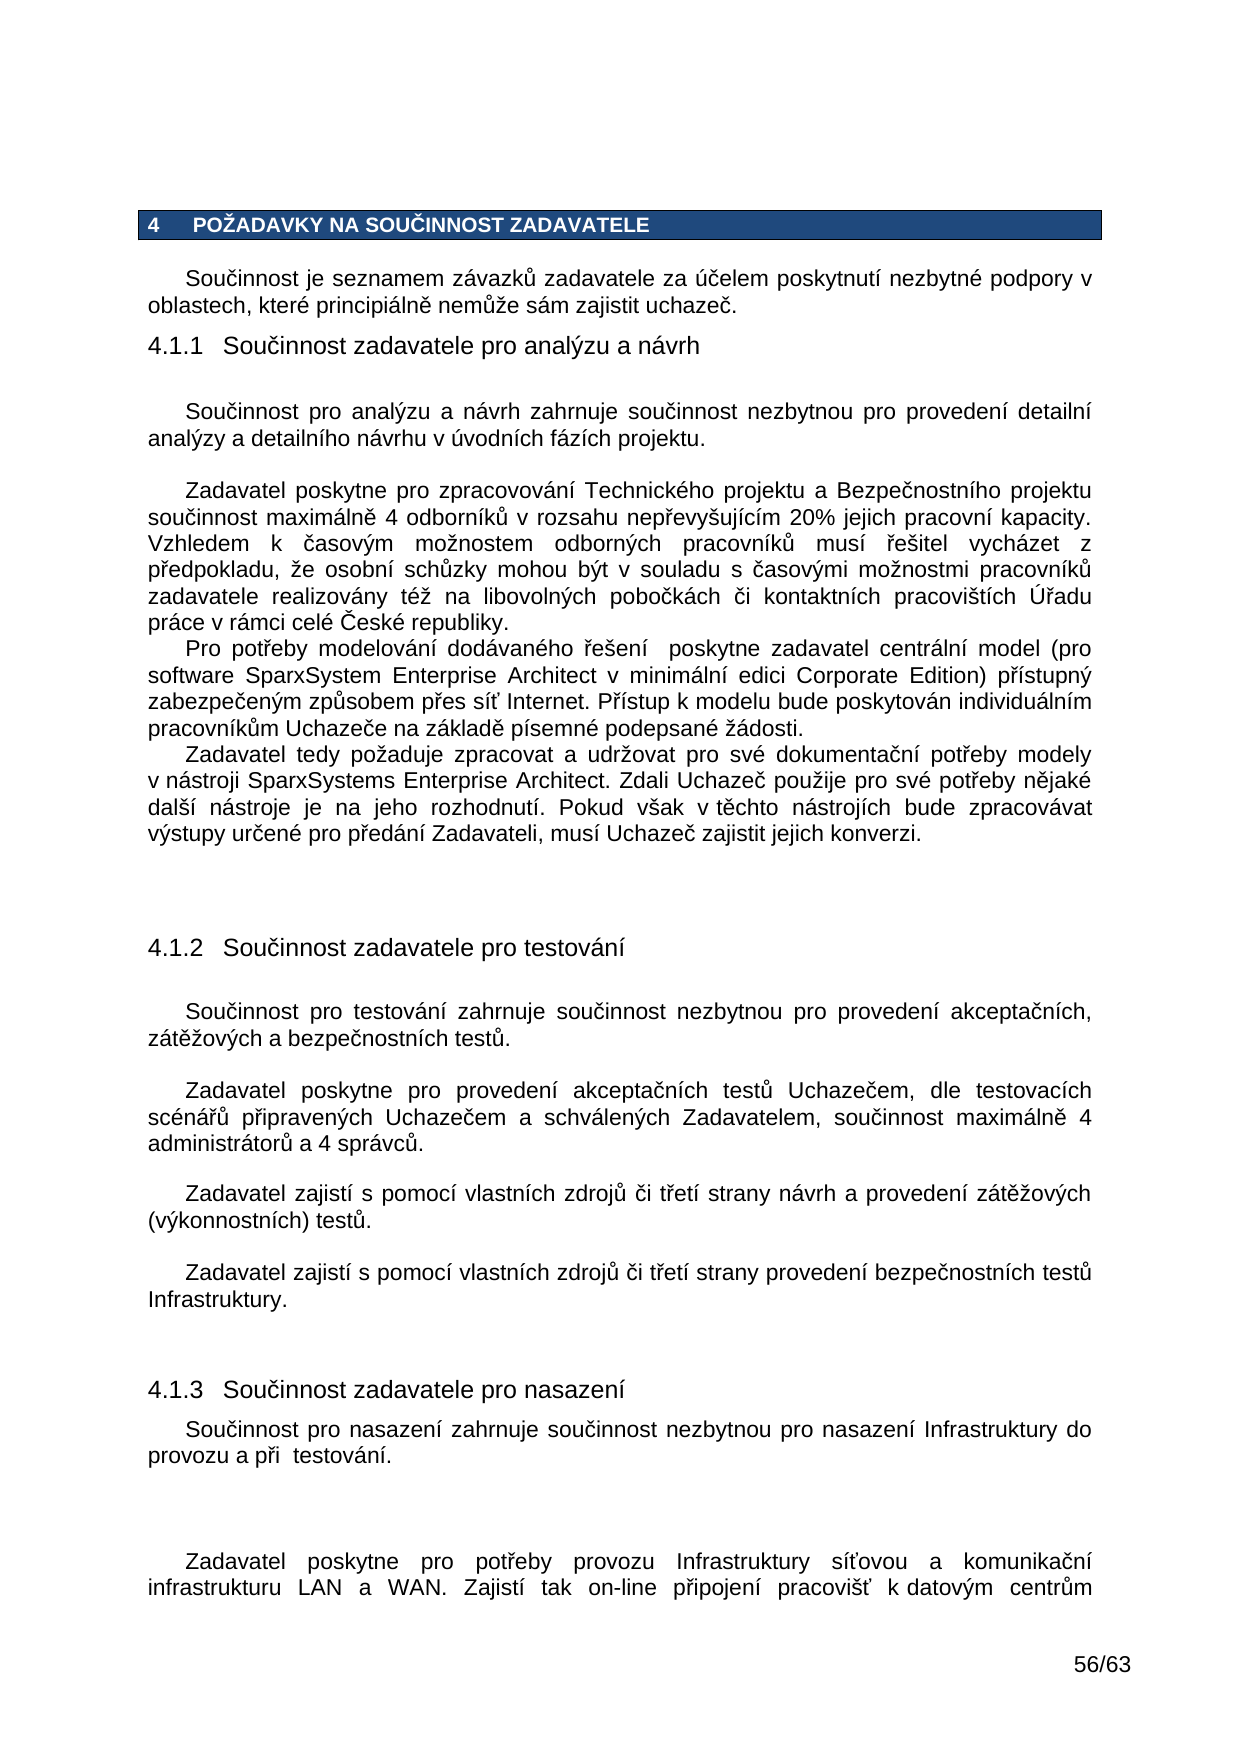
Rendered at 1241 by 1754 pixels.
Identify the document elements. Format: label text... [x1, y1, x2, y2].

text Zadavatel zajistí s pomocí vlastních zdrojů či třetí strany návrh a provedení zátěžových (výkonnostních) testů. [148, 1180, 1092, 1233]
text Zadavatel poskytne pro provedení akceptačních testů Uchazečem, dle testovacích scénářů připravených Uchazečem a schválených Zadavatelem, součinnost maximálně 4 administrátorů a 4 správců. [148, 1077, 1092, 1156]
text Zadavatel poskytne pro zpracovování Technického projektu a Bezpečnostního projektu součinnost maximálně 4 odborníků v rozsahu nepřevyšujícím 20% jejich pracovní kapacity. Vzhledem k časovým možnostem odborných pracovníků musí řešitel vycházet z předpokladu, že osobní schůzky mohou být v souladu s časovými možnostmi pracovníků zadavatele realizovány též na libovolných pobočkách či kontaktních pracovištích Úřadu práce v rámci celé České republiky. [148, 477, 1092, 635]
text Součinnost je seznamem závazků zadavatele za účelem poskytnutí nezbytné podpory v oblastech, které principiálně nemůže sám zajistit uchazeč. [148, 265, 1092, 318]
subtitle Součinnost zadavatele pro testování [148, 933, 1092, 962]
subtitle Součinnost zadavatele pro analýzu a návrh [148, 331, 1092, 359]
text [148, 1548, 1092, 1601]
text Součinnost pro analýzu a návrh zahrnuje součinnost nezbytnou pro provedení detailní analýzy a detailního návrhu v úvodních fázích projektu. [148, 398, 1092, 451]
text Součinnost pro nasazení zahrnuje součinnost nezbytnou pro nasazení Infrastruktury do provozu a při testování. [148, 1416, 1092, 1469]
subtitle Součinnost zadavatele pro nasazení [148, 1375, 1092, 1404]
text Zadavatel tedy požaduje zpracovat a udržovat pro své dokumentační potřeby modely v nástroji SparxSystems Enterprise Architect. Zdali Uchazeč použije pro své potřeby nějaké další nástroje je na jeho rozhodnutí. Pokud však v těchto nástrojích bude zpracovávat výstupy určené pro předání Zadavateli, musí Uchazeč zajistit jejich konverzi. [148, 741, 1092, 846]
text Součinnost pro testování zahrnuje součinnost nezbytnou pro provedení akceptačních, zátěžových a bezpečnostních testů. [148, 998, 1092, 1051]
text Zadavatel zajistí s pomocí vlastních zdrojů či třetí strany provedení bezpečnostních testů Infrastruktury. [148, 1259, 1092, 1312]
subtitle Požadavky na součinnost zadavatele [139, 211, 1101, 239]
text Pro potřeby modelování dodávaného řešení poskytne zadavatel centrální model (pro software SparxSystem Enterprise Architect v minimální edici Corporate Edition) přístupný zabezpečeným způsobem přes síť Internet. Přístup k modelu bude poskytován individuálním pracovníkům Uchazeče na základě písemné podepsané žádosti. [148, 635, 1092, 741]
